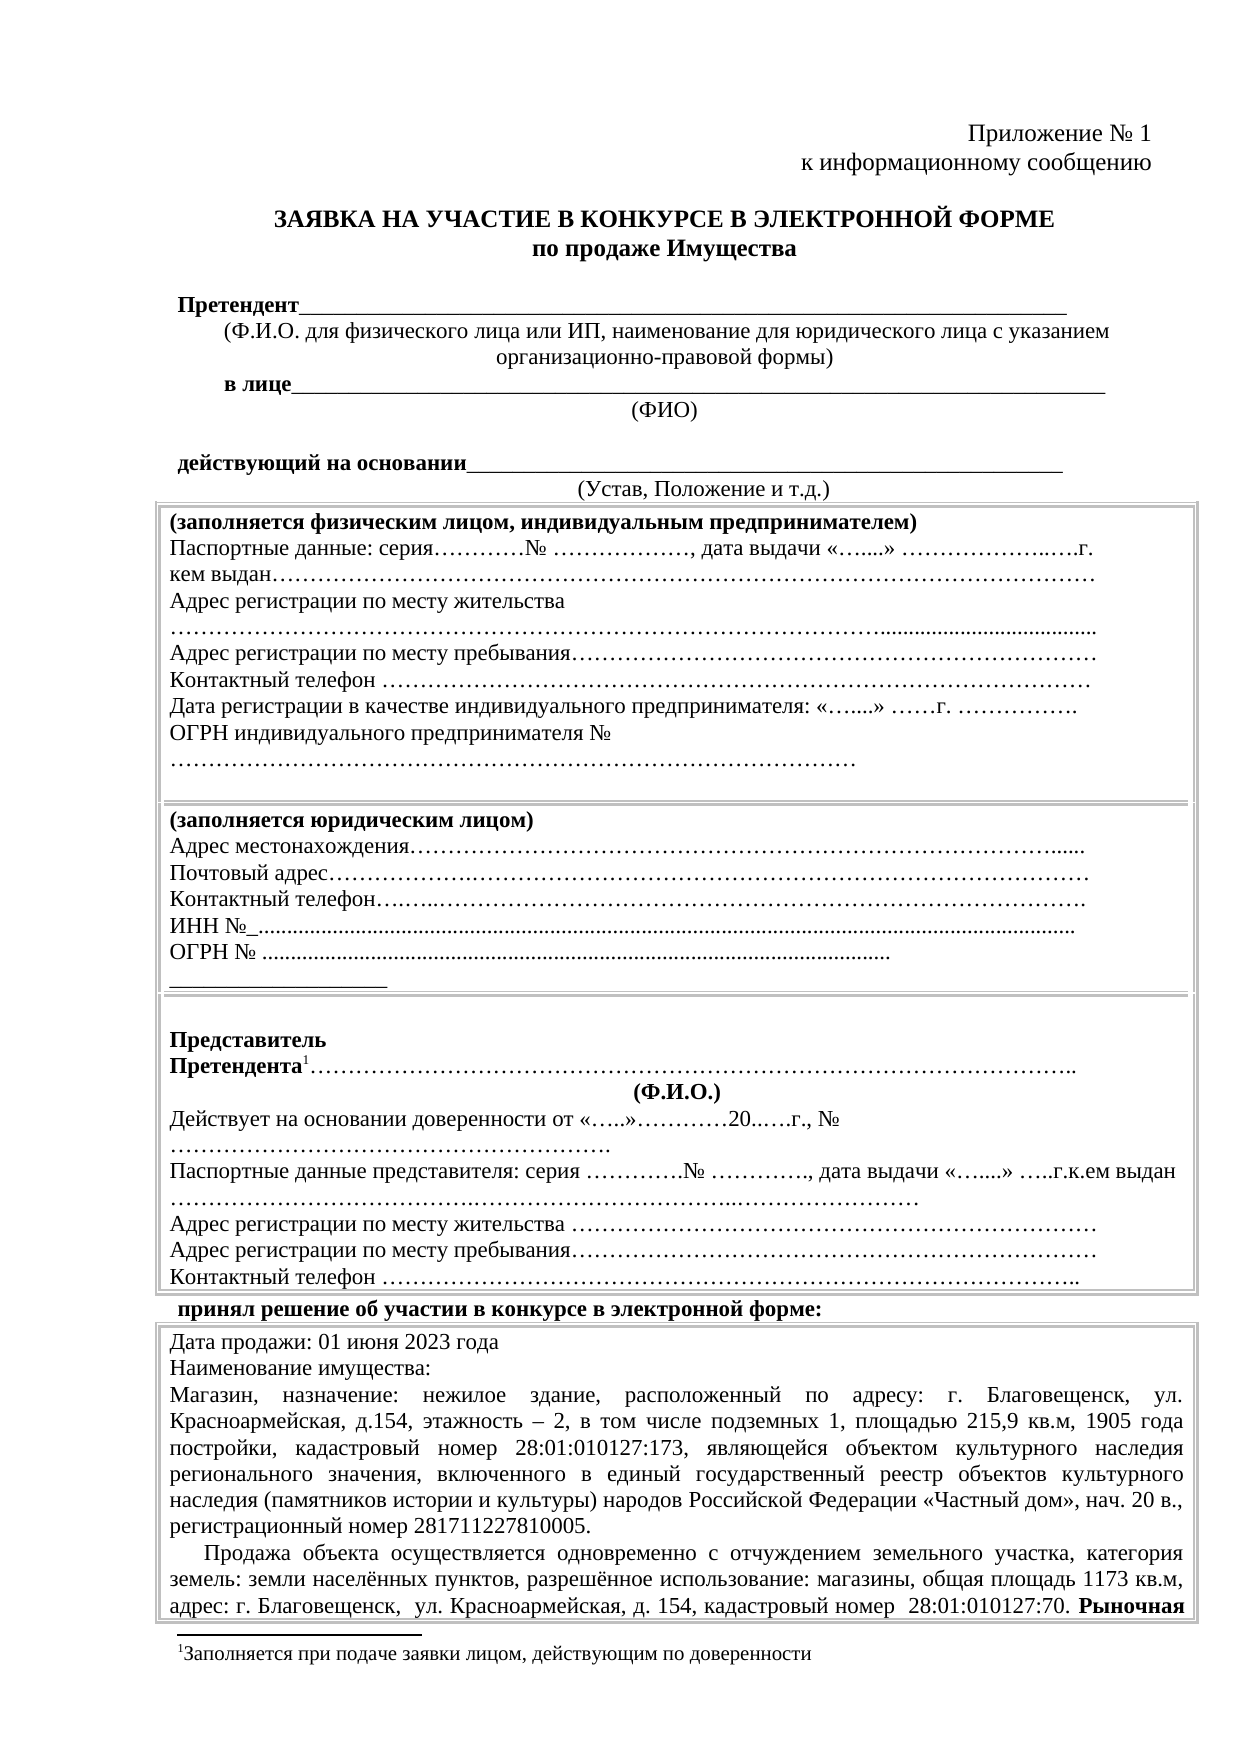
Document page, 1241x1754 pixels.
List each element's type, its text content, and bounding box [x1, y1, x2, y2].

text действующий на основании____________________________________________________ [177, 449, 1152, 475]
table_header (заполняется физическим лицом, индивидуальным предпринимателем) Паспортные данные: серия…………№ ………………, дата выдачи «…....» ………………..….г. кем выдан……………………………………………………………………………………………… Адрес регистрации по месту жительства …………………………………………………………………………………...................................... Адрес регистрации по месту пребывания…………………………………………………………… Контактный телефон ………………………………………………………………………………… Дата регистрации в качестве индивидуального предпринимателя: «…....» ……г. ……………. ОГРН индивидуального предпринимателя №……………………………………………………………………………… [161, 508, 1193, 800]
text (ФИО) [177, 396, 1152, 422]
table_cell (заполняется юридическим лицом) Адрес местонахождения…………………………………………………………………………...... Почтовый адрес……………….……………………………………………………………………… Контактный телефон….…..…………………………………………………………………………. ИНН №_............................................................................................................................................... ОГРН № .............................................................................................................. ___________________ [158, 800, 1196, 991]
text (Устав, Положение и т.д.) [177, 475, 1152, 501]
text Приложение № 1 [177, 118, 1152, 147]
text принял решение об участии в конкурсе в электронной форме: [177, 1296, 1152, 1322]
text в лице_______________________________________________________________________ [177, 370, 1152, 396]
table_cell Представитель Претендента……………………………………………………………………………………….. (Ф.И.О.) Действует на основании доверенности от «…..»…………20..….г., № …………………………………………………. Паспортные данные представителя: серия ………….№ …………., дата выдачи «…....» …..г.к.ем выдан ………………………………….……………………………..…………………… Адрес регистрации по месту жительства …………………………………………………………… Адрес регистрации по месту пребывания…………………………………………………………… Контактный телефон ……………………………………………………………………………….. [158, 991, 1196, 1289]
text к информационному сообщению [177, 147, 1152, 176]
text (Ф.И.О. для физического лица или ИП, наименование для юридического лица с указанием организационно-правовой формы) [177, 317, 1152, 370]
text по продаже Имущества [177, 233, 1152, 262]
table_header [161, 1328, 1193, 1618]
text Претендент___________________________________________________________________ [177, 291, 1152, 317]
text ЗАЯВКА НА УЧАСТИЕ В КОНКУРСЕ В ЭЛЕКТРОННОЙ ФОРМЕ [177, 204, 1152, 233]
